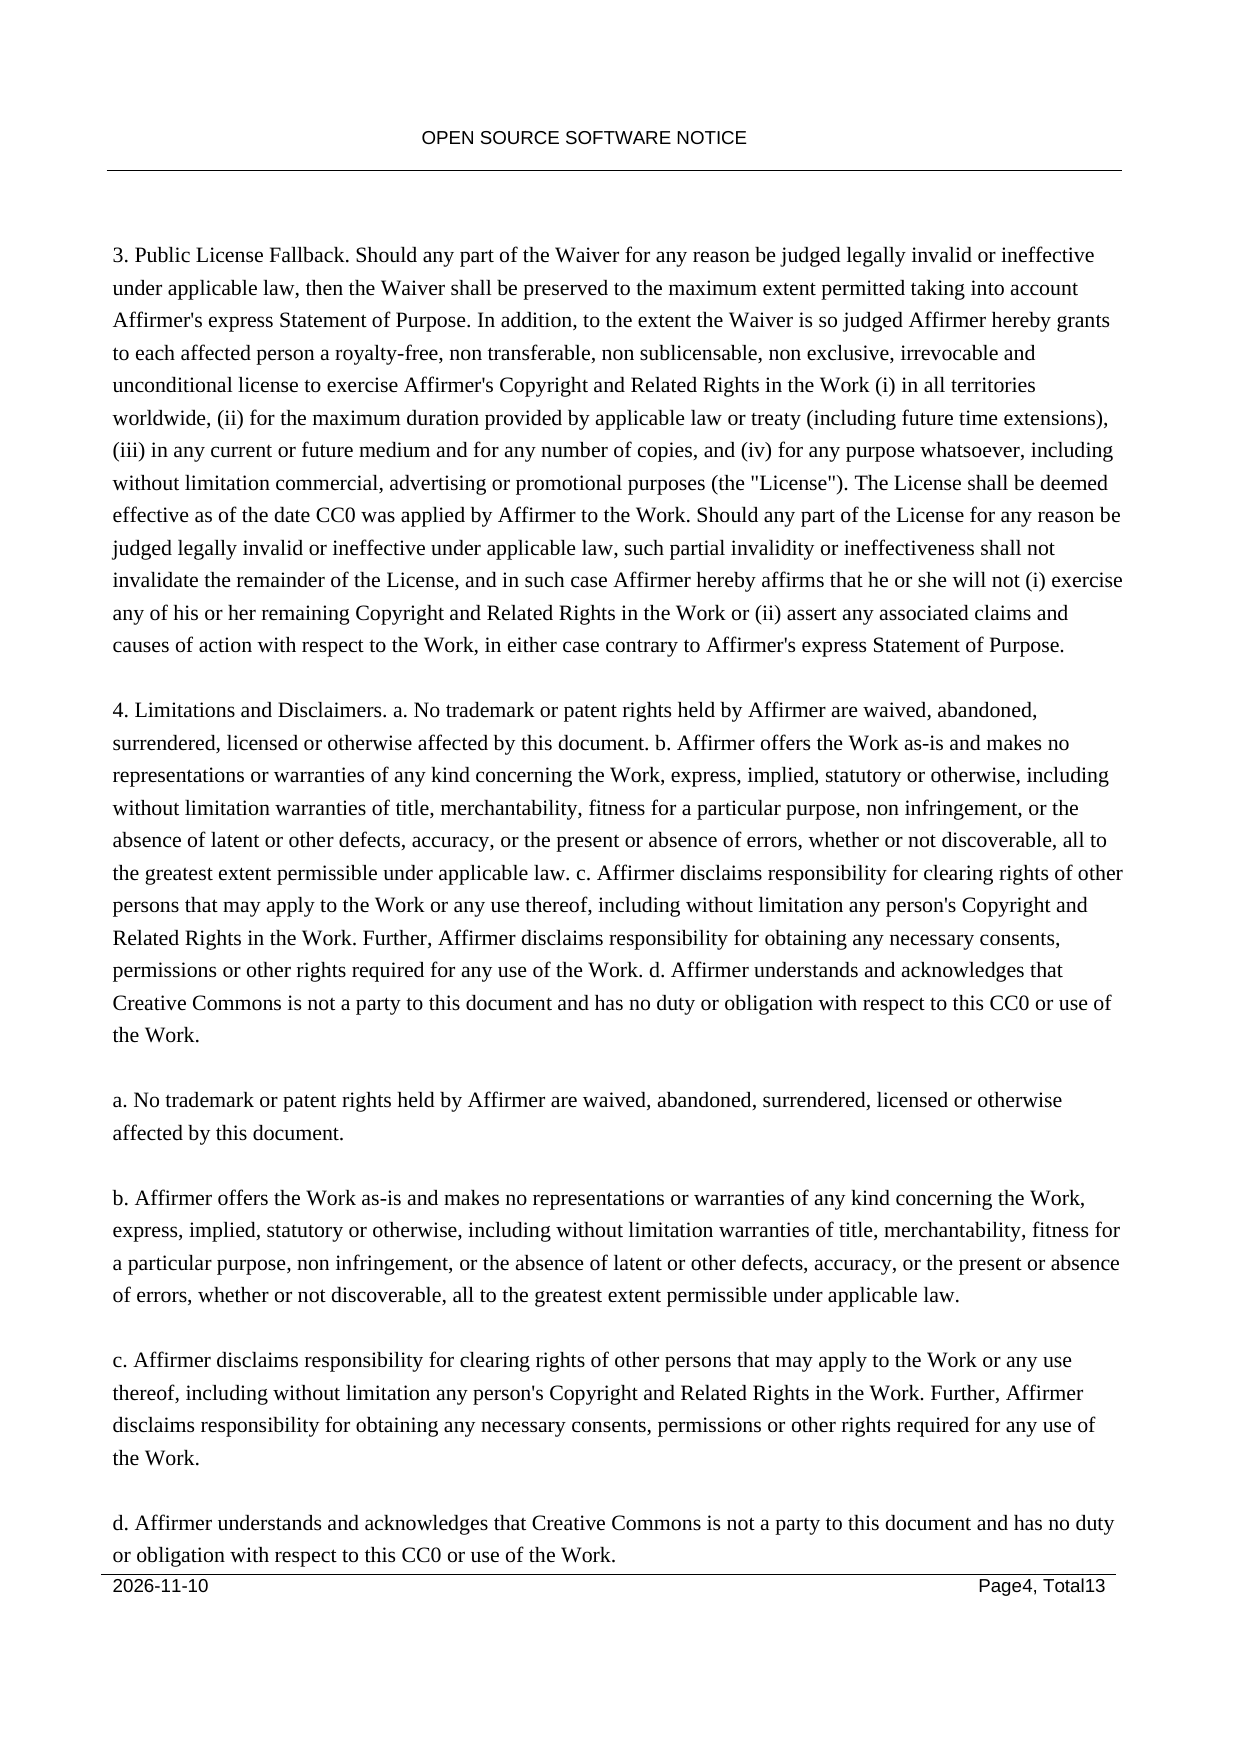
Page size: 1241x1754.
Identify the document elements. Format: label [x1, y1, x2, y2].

text [112, 206, 1128, 1571]
